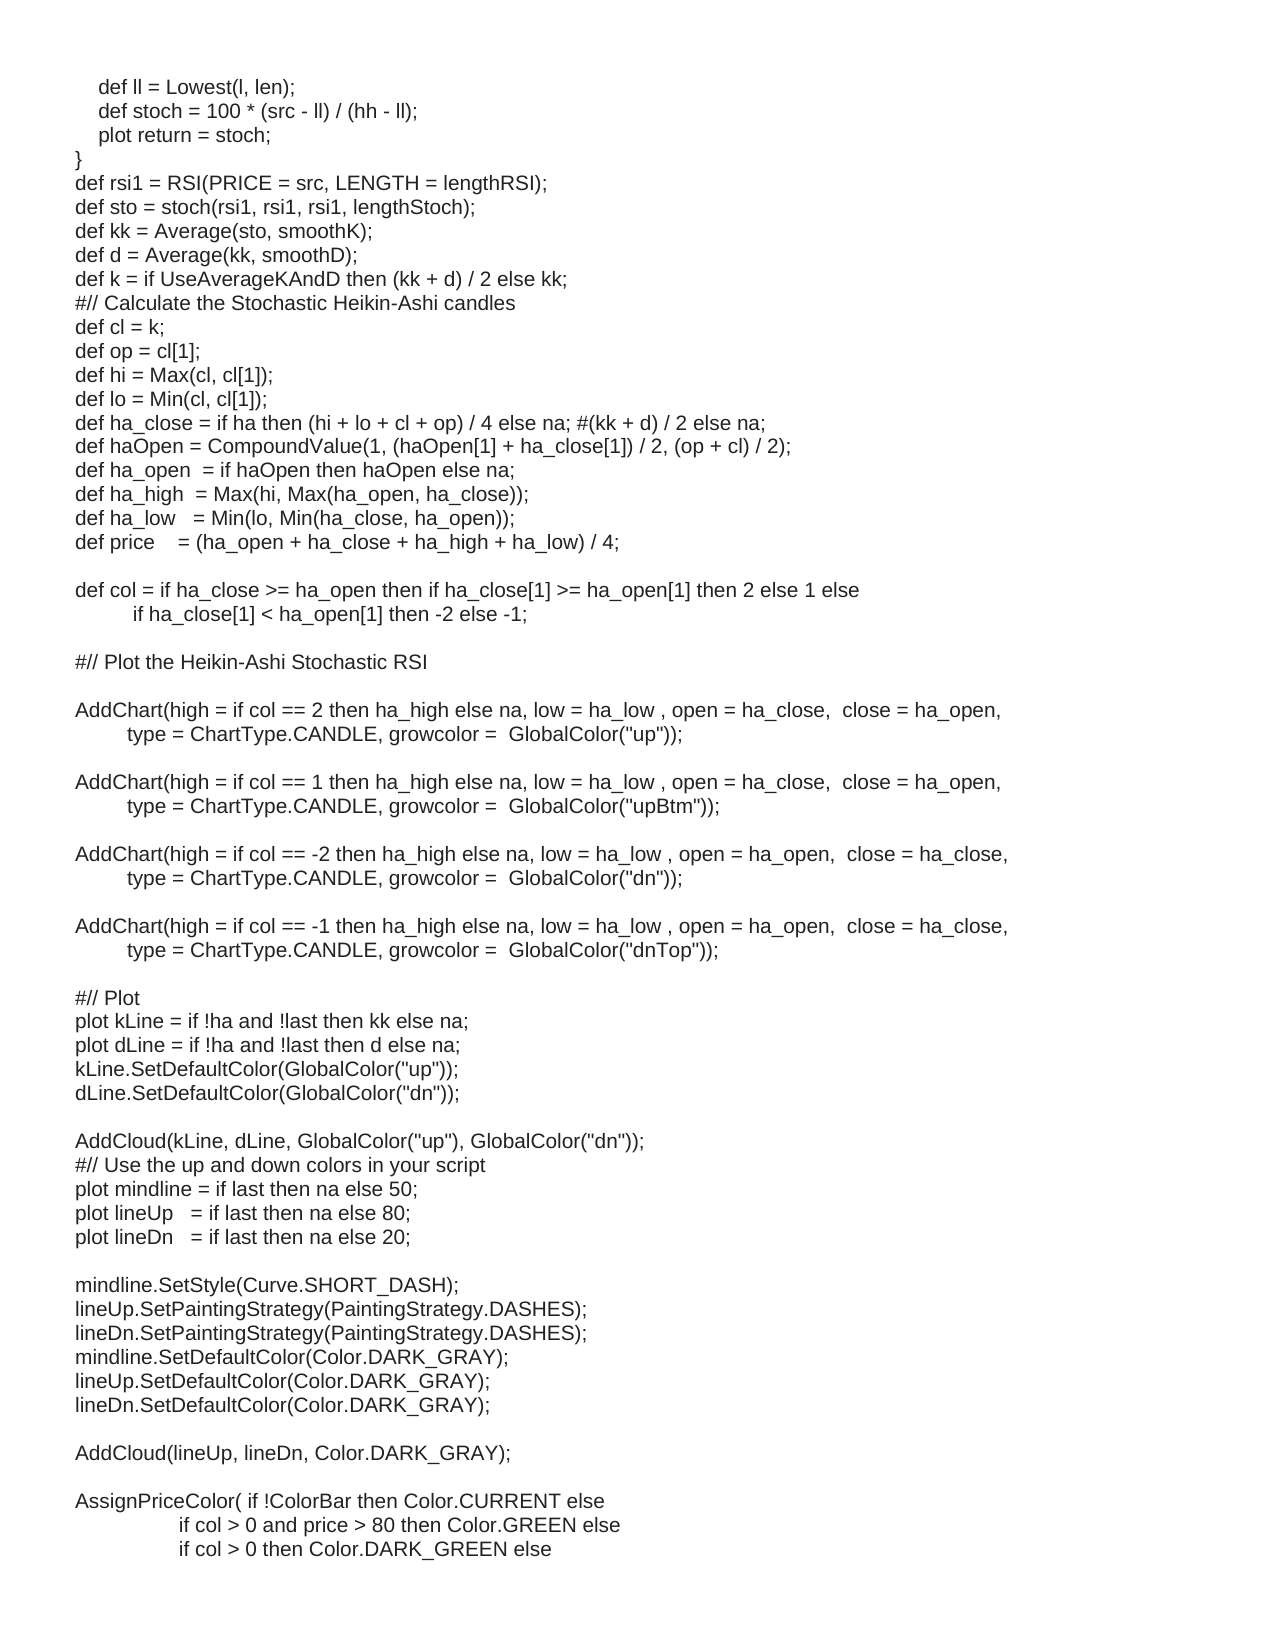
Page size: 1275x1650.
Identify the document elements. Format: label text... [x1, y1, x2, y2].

text def kk = Average(sto, smoothK); [75, 219, 1200, 243]
text def sto = stoch(rsi1, rsi1, rsi1, lengthStoch); [75, 195, 1200, 219]
text def hi = Max(cl, cl[1]); [75, 362, 1200, 386]
text #// Plot [75, 985, 1200, 1009]
text AddChart(high = if col == -2 then ha_high else na, low = ha_low , open = ha_open, close = ha_close, [75, 842, 1200, 866]
text AssignPriceColor( if !ColorBar then Color.CURRENT else [75, 1488, 1200, 1512]
text def cl = k; [75, 314, 1200, 338]
text mindline.SetStyle(Curve.SHORT_DASH); [75, 1273, 1200, 1297]
text AddCloud(kLine, dLine, GlobalColor("up"), GlobalColor("dn")); [75, 1129, 1200, 1153]
text AddCloud(lineUp, lineDn, Color.DARK_GRAY); [75, 1441, 1200, 1464]
text def haOpen = CompoundValue(1, (haOpen[1] + ha_close[1]) / 2, (op + cl) / 2); [75, 434, 1200, 458]
text lineDn.SetDefaultColor(Color.DARK_GRAY); [75, 1393, 1200, 1417]
text if ha_close[1] < ha_open[1] then -2 else -1; [75, 602, 1200, 626]
text if col > 0 then Color.DARK_GREEN else [75, 1536, 1200, 1560]
text #// Calculate the Stochastic Heikin-Ashi candles [75, 291, 1200, 314]
text kLine.SetDefaultColor(GlobalColor("up")); [75, 1057, 1200, 1081]
text def rsi1 = RSI(PRICE = src, LENGTH = lengthRSI); [75, 171, 1200, 195]
text mindline.SetDefaultColor(Color.DARK_GRAY); [75, 1345, 1200, 1369]
text plot kLine = if !ha and !last then kk else na; [75, 1009, 1200, 1033]
text AddChart(high = if col == 2 then ha_high else na, low = ha_low , open = ha_close, close = ha_open, [75, 698, 1200, 722]
text def ll = Lowest(l, len); [75, 75, 1200, 99]
text #// Use the up and down colors in your script [75, 1153, 1200, 1177]
text lineDn.SetPaintingStrategy(PaintingStrategy.DASHES); [75, 1321, 1200, 1345]
text def stoch = 100 * (src - ll) / (hh - ll); [75, 99, 1200, 123]
text type = ChartType.CANDLE, growcolor = GlobalColor("dnTop")); [75, 937, 1200, 961]
text type = ChartType.CANDLE, growcolor = GlobalColor("upBtm")); [75, 794, 1200, 818]
text type = ChartType.CANDLE, growcolor = GlobalColor("dn")); [75, 866, 1200, 889]
text def price = (ha_open + ha_close + ha_high + ha_low) / 4; [75, 530, 1200, 554]
text dLine.SetDefaultColor(GlobalColor("dn")); [75, 1081, 1200, 1105]
text plot return = stoch; [75, 123, 1200, 147]
text def lo = Min(cl, cl[1]); [75, 386, 1200, 410]
text AddChart(high = if col == 1 then ha_high else na, low = ha_low , open = ha_close, close = ha_open, [75, 770, 1200, 794]
text } [75, 147, 1200, 171]
text plot lineUp = if last then na else 80; [75, 1201, 1200, 1225]
text plot lineDn = if last then na else 20; [75, 1225, 1200, 1249]
text AddChart(high = if col == -1 then ha_high else na, low = ha_low , open = ha_open, close = ha_close, [75, 913, 1200, 937]
text if col > 0 and price > 80 then Color.GREEN else [75, 1512, 1200, 1536]
text def ha_high = Max(hi, Max(ha_open, ha_close)); [75, 482, 1200, 506]
text lineUp.SetPaintingStrategy(PaintingStrategy.DASHES); [75, 1297, 1200, 1321]
text type = ChartType.CANDLE, growcolor = GlobalColor("up")); [75, 722, 1200, 746]
text def k = if UseAverageKAndD then (kk + d) / 2 else kk; [75, 267, 1200, 291]
text #// Plot the Heikin-Ashi Stochastic RSI [75, 650, 1200, 674]
text def col = if ha_close >= ha_open then if ha_close[1] >= ha_open[1] then 2 else 1 else [75, 578, 1200, 602]
text plot mindline = if last then na else 50; [75, 1177, 1200, 1201]
text plot dLine = if !ha and !last then d else na; [75, 1033, 1200, 1057]
text def ha_close = if ha then (hi + lo + cl + op) / 4 else na; #(kk + d) / 2 else na; [75, 410, 1200, 434]
text def ha_open = if haOpen then haOpen else na; [75, 458, 1200, 482]
text def ha_low = Min(lo, Min(ha_close, ha_open)); [75, 506, 1200, 530]
text def d = Average(kk, smoothD); [75, 243, 1200, 267]
text def op = cl[1]; [75, 338, 1200, 362]
text lineUp.SetDefaultColor(Color.DARK_GRAY); [75, 1369, 1200, 1393]
